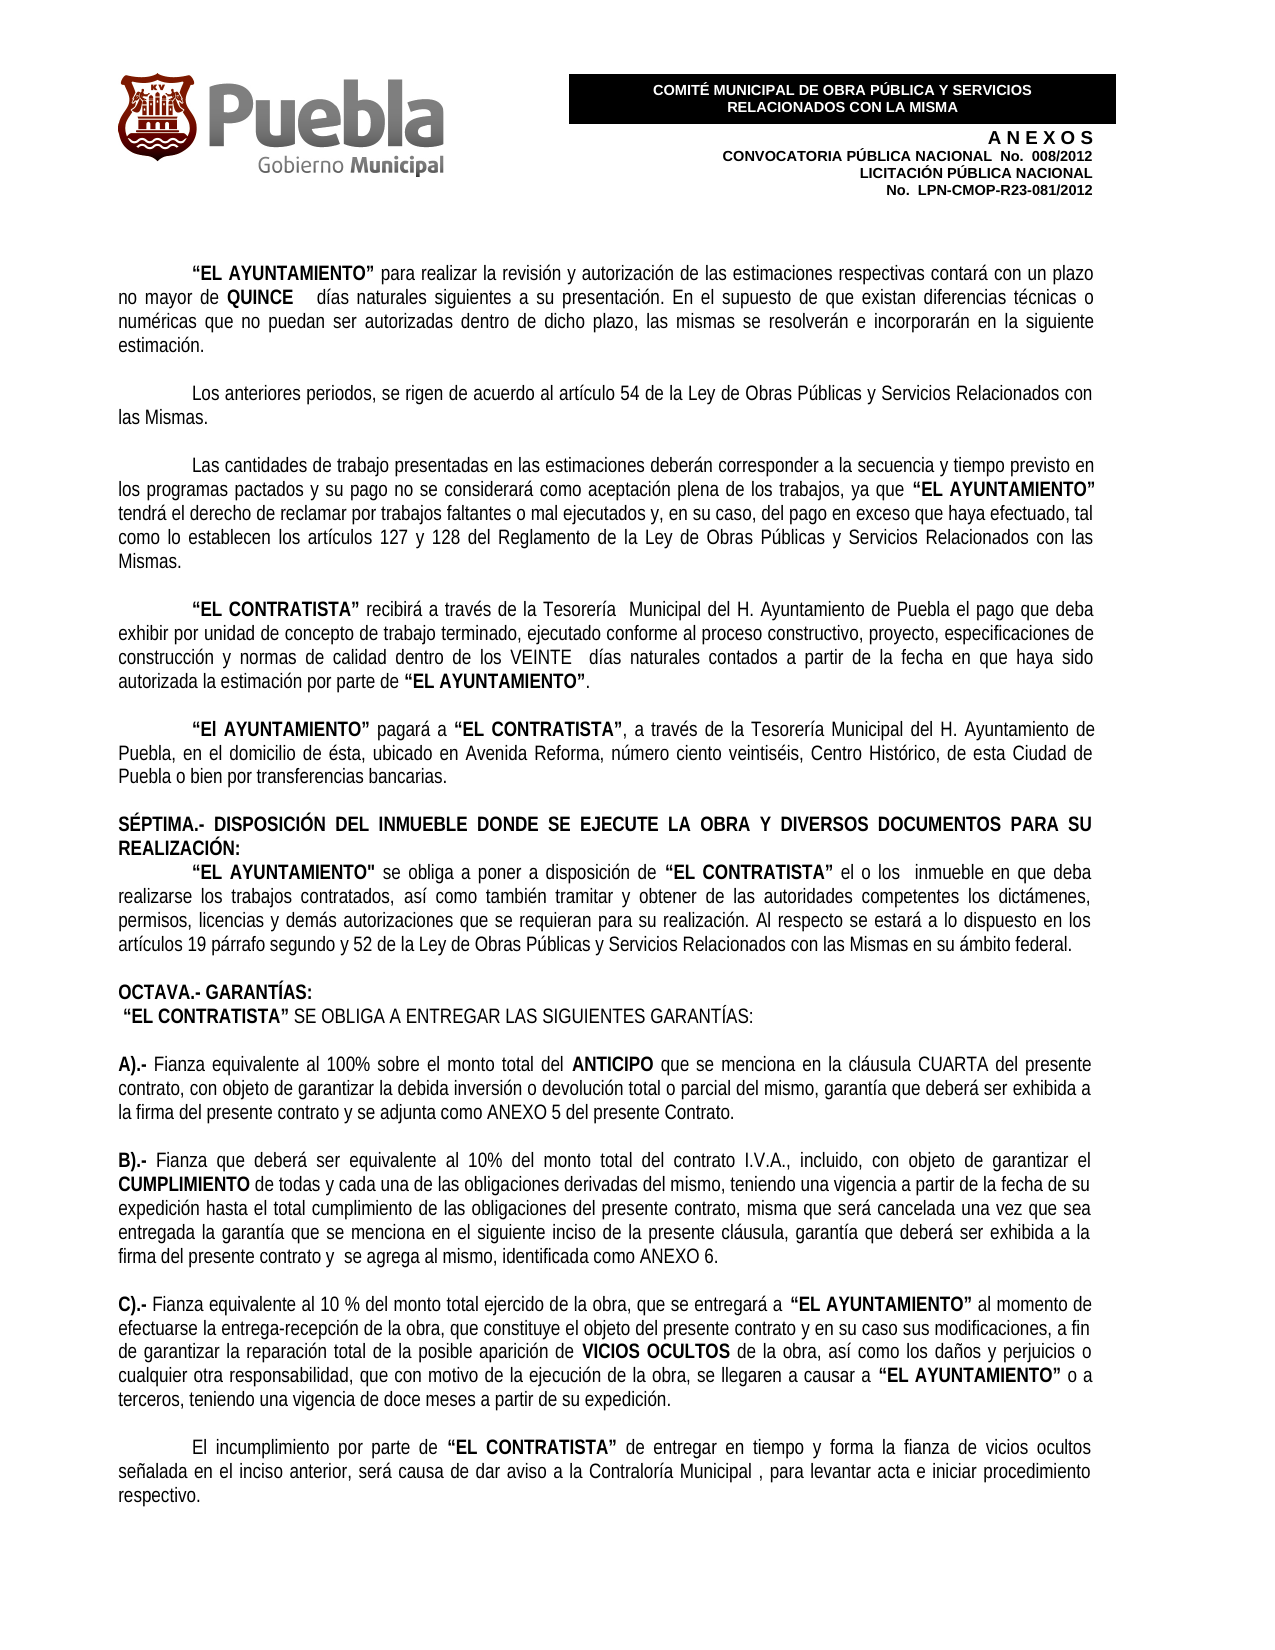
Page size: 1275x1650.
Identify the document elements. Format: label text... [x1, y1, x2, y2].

text “EL AYUNTAMIENTO" se obliga a poner a disposición de “EL CONTRATISTA” el o los inmueble en que deba realizarse los trabajos contratados, así como también tramitar y obtener de las autoridades competentes los dictámenes, permisos, licencias y demás autorizaciones que se requieran para su realización. Al respecto se estará a lo dispuesto en los artículos 19 párrafo segundo y 52 de de Obras Públicas y Servicios Relacionados con las Mismas en su ámbito federal. [118, 860, 1092, 956]
text “El AYUNTAMIENTO” pagará a “EL CONTRATISTA”, a través de la Tesorería Municipal del H. Ayuntamiento de Puebla, en el domicilio de ésta, ubicado en Avenida Reforma, número ciento veintiséis, Centro Histórico, de esta Ciudad de Puebla o bien por transferencias bancarias. [118, 716, 1096, 788]
text C).- Fianza equivalente al 10 % del monto total ejercido de la obra, que se entregará a “EL AYUNTAMIENTO” al momento de efectuarse la entrega-recepción de la obra, que constituye el objeto del presente contrato y en su caso sus modificaciones, a fin de garantizar la reparación total de la posible aparición de VICIOS OCULTOS de la obra, así como los daños y perjuicios o cualquier otra responsabilidad, que con motivo de la ejecución de la obra, se llegaren a causar a “EL AYUNTAMIENTO” o a terceros, teniendo una vigencia de doce meses a partir de su expedición. [118, 1291, 1092, 1411]
text “EL CONTRATISTA” SE OBLIGA A ENTREGAR LAS SIGUIENTES GARANTÍAS: [118, 1004, 1092, 1028]
text Las cantidades de trabajo presentadas en las estimaciones deberán corresponder a la secuencia y tiempo previsto en los programas pactados y su pago no se considerará como aceptación plena de los trabajos, ya que “EL AYUNTAMIENTO” tendrá el derecho de reclamar por trabajos faltantes o mal ejecutados y, en su caso, del pago en exceso que haya efectuado, tal como lo establecen los artículos 127 y 128 del Reglamento de la Ley de Obras Públicas y Servicios Relacionados con las Mismas. [118, 453, 1096, 573]
text SÉPTIMA.- DISPOSICIÓN DEL INMUEBLE DONDE SE EJECUTE DIVERSOS DOCUMENTOS PARA SU REALIZACIÓN: [118, 812, 1092, 860]
text A).- Fianza equivalente al 100% sobre el monto total del ANTICIPO que se menciona en la cláusula CUARTA del presente contrato, con objeto de garantizar la debida inversión o devolución total o parcial del mismo, garantía que deberá ser exhibida a la firma del presente contrato y se adjunta como ANEXO 5 del presente Contrato. [118, 1052, 1092, 1124]
text El incumplimiento por parte de “EL CONTRATISTA” de entregar en tiempo y forma la fianza de vicios ocultos señalada en el inciso anterior, será causa de dar aviso a la Contraloría Municipal , para levantar acta e iniciar procedimiento respectivo. [118, 1435, 1092, 1507]
text B).- Fianza que deberá ser equivalente al 10% del monto total del contrato I.V.A., incluido, con objeto de garantizar el CUMPLIMIENTO de todas y cada una de las obligaciones derivadas del mismo, teniendo una vigencia a partir de la fecha de su expedición hasta el total cumplimiento de las obligaciones del presente contrato, misma que será cancelada una vez que sea entregada la garantía que se menciona en el siguiente inciso de la presente cláusula, garantía que deberá ser exhibida a la firma del presente contrato y se agrega al mismo, identificada como ANEXO 6. [118, 1148, 1092, 1267]
text Los anteriores periodos, se rigen de acuerdo al artículo 54 de la Ley de Obras Públicas y Servicios Relacionados con las Mismas. [118, 381, 1096, 429]
text “EL AYUNTAMIENTO” para realizar la revisión y autorización de las estimaciones respectivas contará con un plazo no mayor de QUINCE días naturales siguientes a su presentación. En el supuesto de que existan diferencias técnicas o numéricas que no puedan ser autorizadas dentro de dicho plazo, las mismas se resolverán e incorporarán en la siguiente estimación. [118, 261, 1096, 357]
text OCTAVA.- GARANTÍAS: [118, 980, 1092, 1004]
text “EL CONTRATISTA” recibirá a través de Municipal del H. Ayuntamiento de Puebla el pago que deba exhibir por unidad de concepto de trabajo terminado, ejecutado conforme al proceso constructivo, proyecto, especificaciones de construcción y normas de calidad dentro de los VEINTE días naturales contados a partir de la fecha en que haya sido autorizada la estimación por parte de “EL AYUNTAMIENTO”. [118, 597, 1096, 692]
picture [118, 73, 444, 177]
